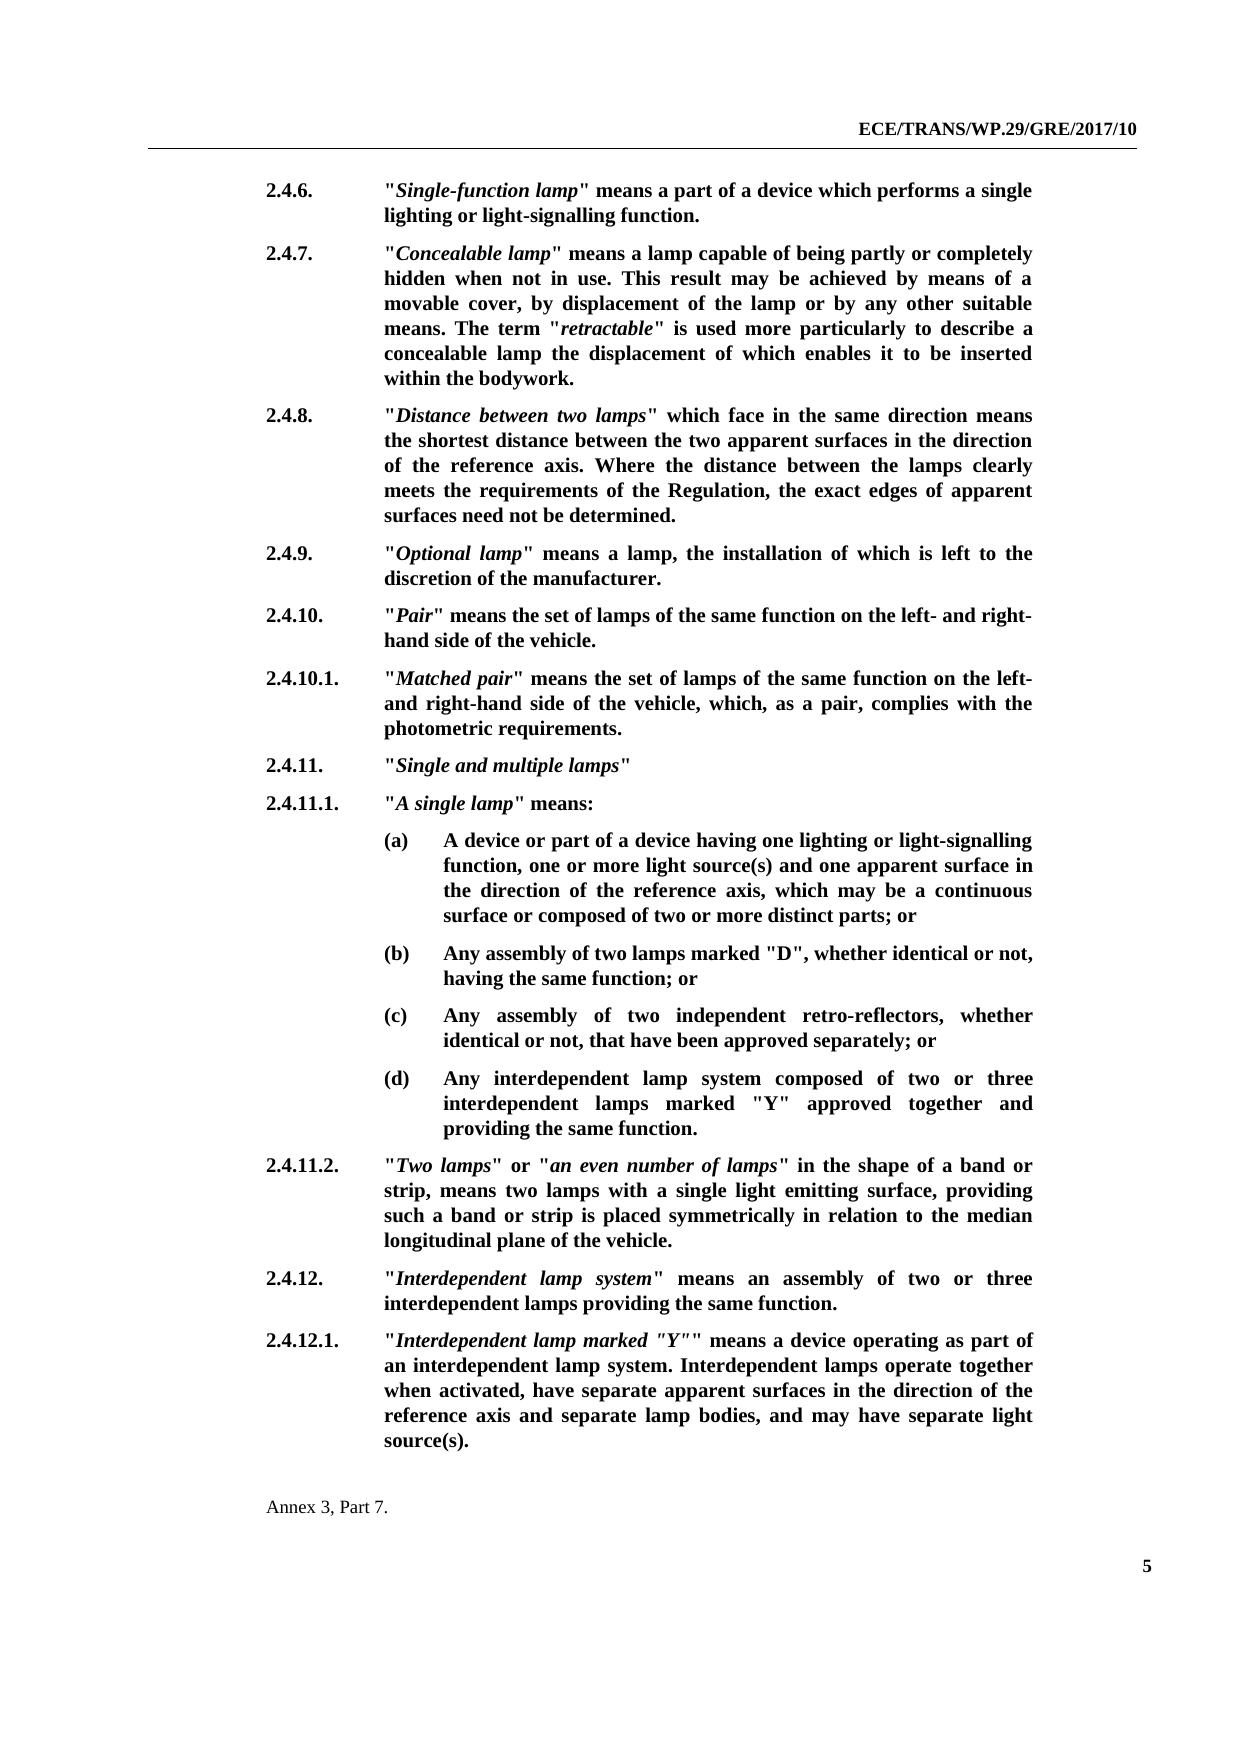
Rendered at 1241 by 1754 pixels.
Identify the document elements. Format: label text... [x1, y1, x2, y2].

text 2.4.12.1. "Interdependent lamp marked "Y"" means a device operating as part of an interdependent lamp system. Interdependent lamps operate together when activated, have separate apparent surfaces in the direction of the reference axis and separate lamp bodies, and may have separate light source(s). [266, 1327, 1033, 1452]
text 2.4.10.1. "Matched pair" means the set of lamps of the same function on the left- and right-hand side of the vehicle, which, as a pair, complies with the photometric requirements. [266, 665, 1033, 740]
text 2.4.11.1. "A single lamp" means: [266, 790, 1033, 815]
text 2.4.11. "Single and multiple lamps" [266, 752, 1033, 777]
text 2.4.8. "Distance between two lamps" which face in the same direction means the shortest distance between the two apparent surfaces in the direction of the reference axis. Where the distance between the lamps clearly meets the requirements of the Regulation, the exact edges of apparent surfaces need not be determined. [266, 402, 1033, 527]
text 2.4.11.2. "Two lamps" or "an even number of lamps" in the shape of a band or strip, means two lamps with a single light emitting surface, providing such a band or strip is placed symmetrically in relation to the median longitudinal plane of the vehicle. [266, 1152, 1033, 1252]
text 2.4.12. "Interdependent lamp system" means an assembly of two or three interdependent lamps providing the same function. [266, 1265, 1033, 1315]
text 2.4.10. "Pair" means the set of lamps of the same function on the left- and right-hand side of the vehicle. [266, 602, 1033, 652]
text (a) A device or part of a device having one lighting or light-signalling function, one or more light source(s) and one apparent surface in the direction of the reference axis, which may be a continuous surface or composed of two or more distinct parts; or [384, 827, 1033, 927]
text (c) Any assembly of two independent retro-reflectors, whether identical or not, that have been approved separately; or [384, 1002, 1033, 1052]
text 2.4.6. "Single-function lamp" means a part of a device which performs a single lighting or light-signalling function. [266, 177, 1033, 227]
text (b) Any assembly of two lamps marked "D", whether identical or not, having the same function; or [384, 940, 1033, 990]
text 2.4.7. "Concealable lamp" means a lamp capable of being partly or completely hidden when not in use. This result may be achieved by means of a movable cover, by displacement of the lamp or by any other suitable means. The term "retractable" is used more particularly to describe a concealable lamp the displacement of which enables it to be inserted within the bodywork. [266, 240, 1033, 390]
text 2.4.9. "Optional lamp" means a lamp, the installation of which is left to the discretion of the manufacturer. [266, 540, 1033, 590]
text (d) Any interdependent lamp system composed of two or three interdependent lamps marked "Y" approved together and providing the same function. [384, 1065, 1033, 1140]
